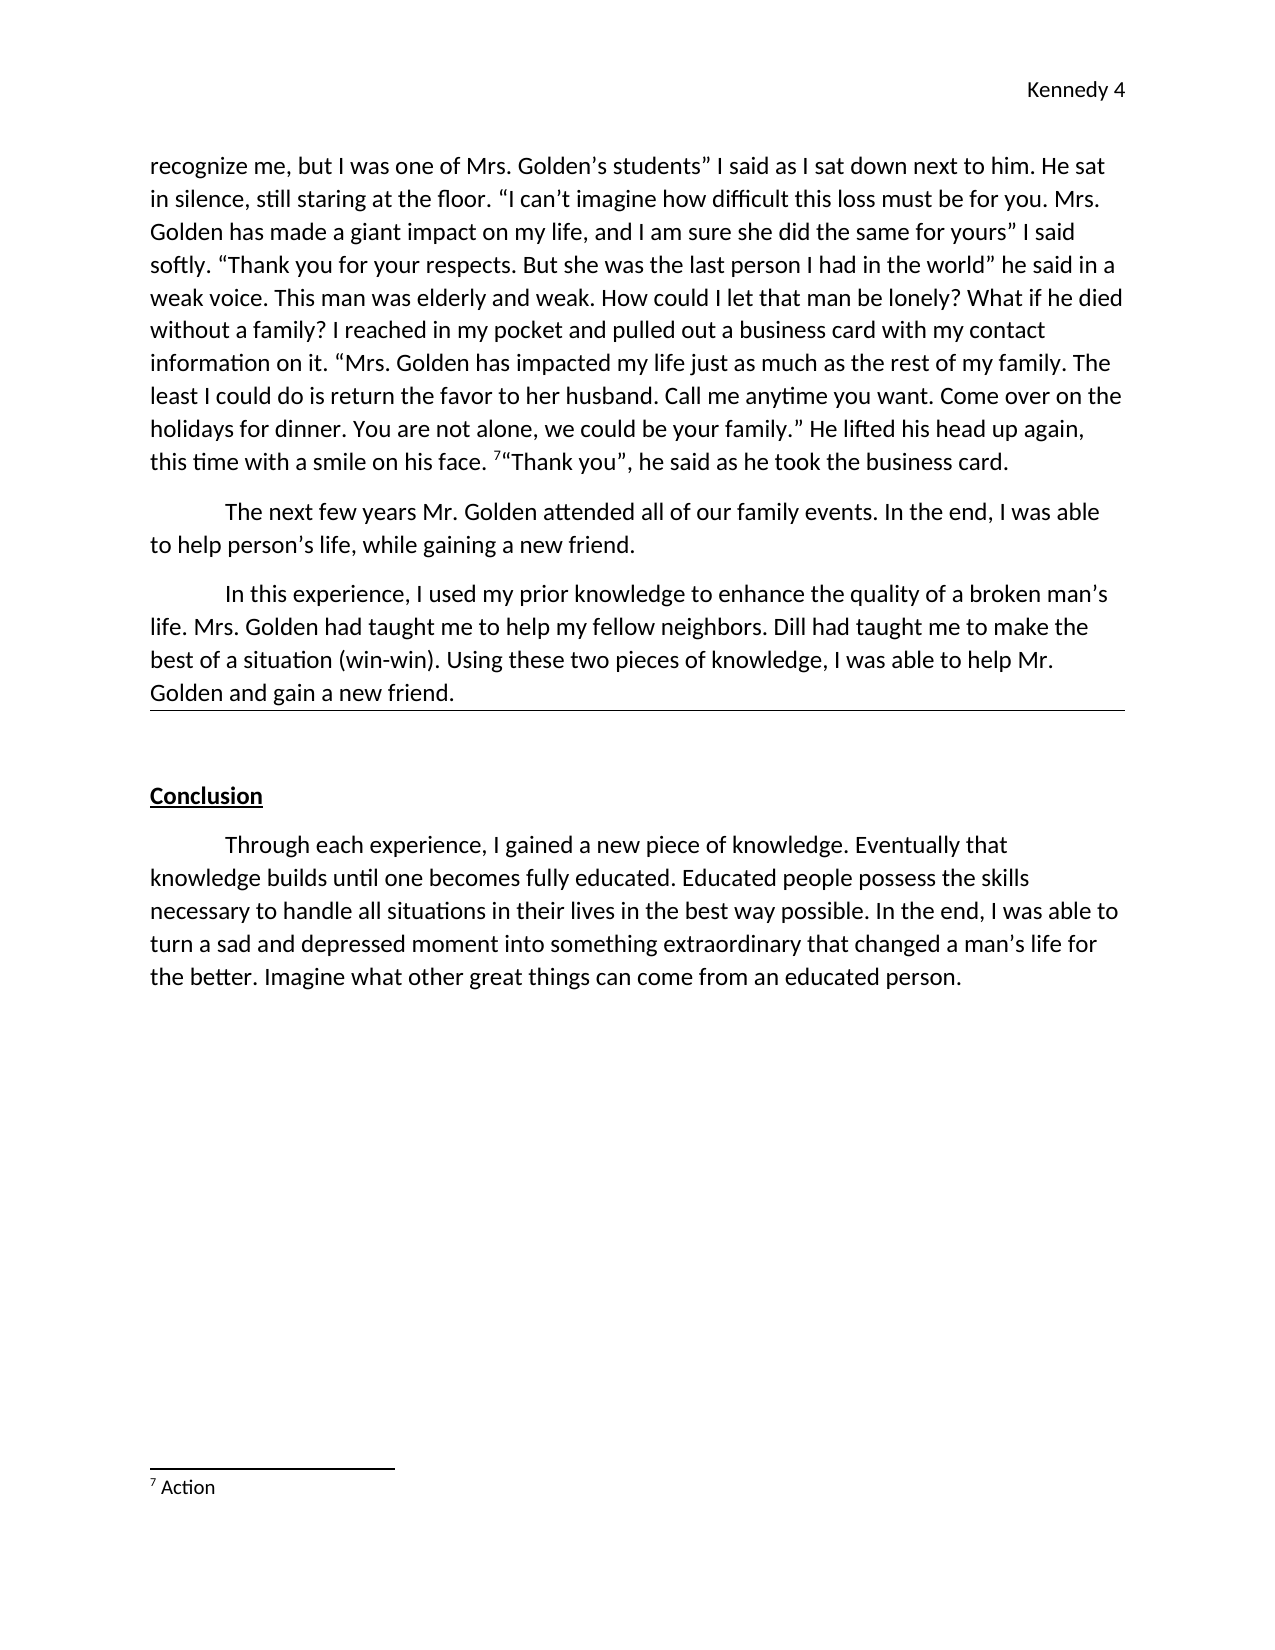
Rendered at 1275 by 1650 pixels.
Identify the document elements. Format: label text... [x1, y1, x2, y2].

text Conclusion [150, 780, 1125, 810]
text Through each experience, I gained a new piece of knowledge. Eventually that knowledge builds until one becomes fully educated. Educated people possess the skills necessary to handle all situations in their lives in the best way possible. In the end, I was able to turn a sad and depressed moment into something extraordinary that changed a man’s life for the better. Imagine what other great things can come from an educated person. [150, 829, 1125, 992]
text In this experience, I used my prior knowledge to enhance the quality of a broken man’s life. Mrs. Golden had taught me to help my fellow neighbors. Dill had taught me to make the best of a situation (win-win). Using these two pieces of knowledge, I was able to help Mr. Golden and gain a new friend. [150, 578, 1125, 710]
text The next few years Mr. Golden attended all of our family events. In the end, I was able to help person’s life, while gaining a new friend. [150, 496, 1125, 559]
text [150, 150, 1125, 477]
